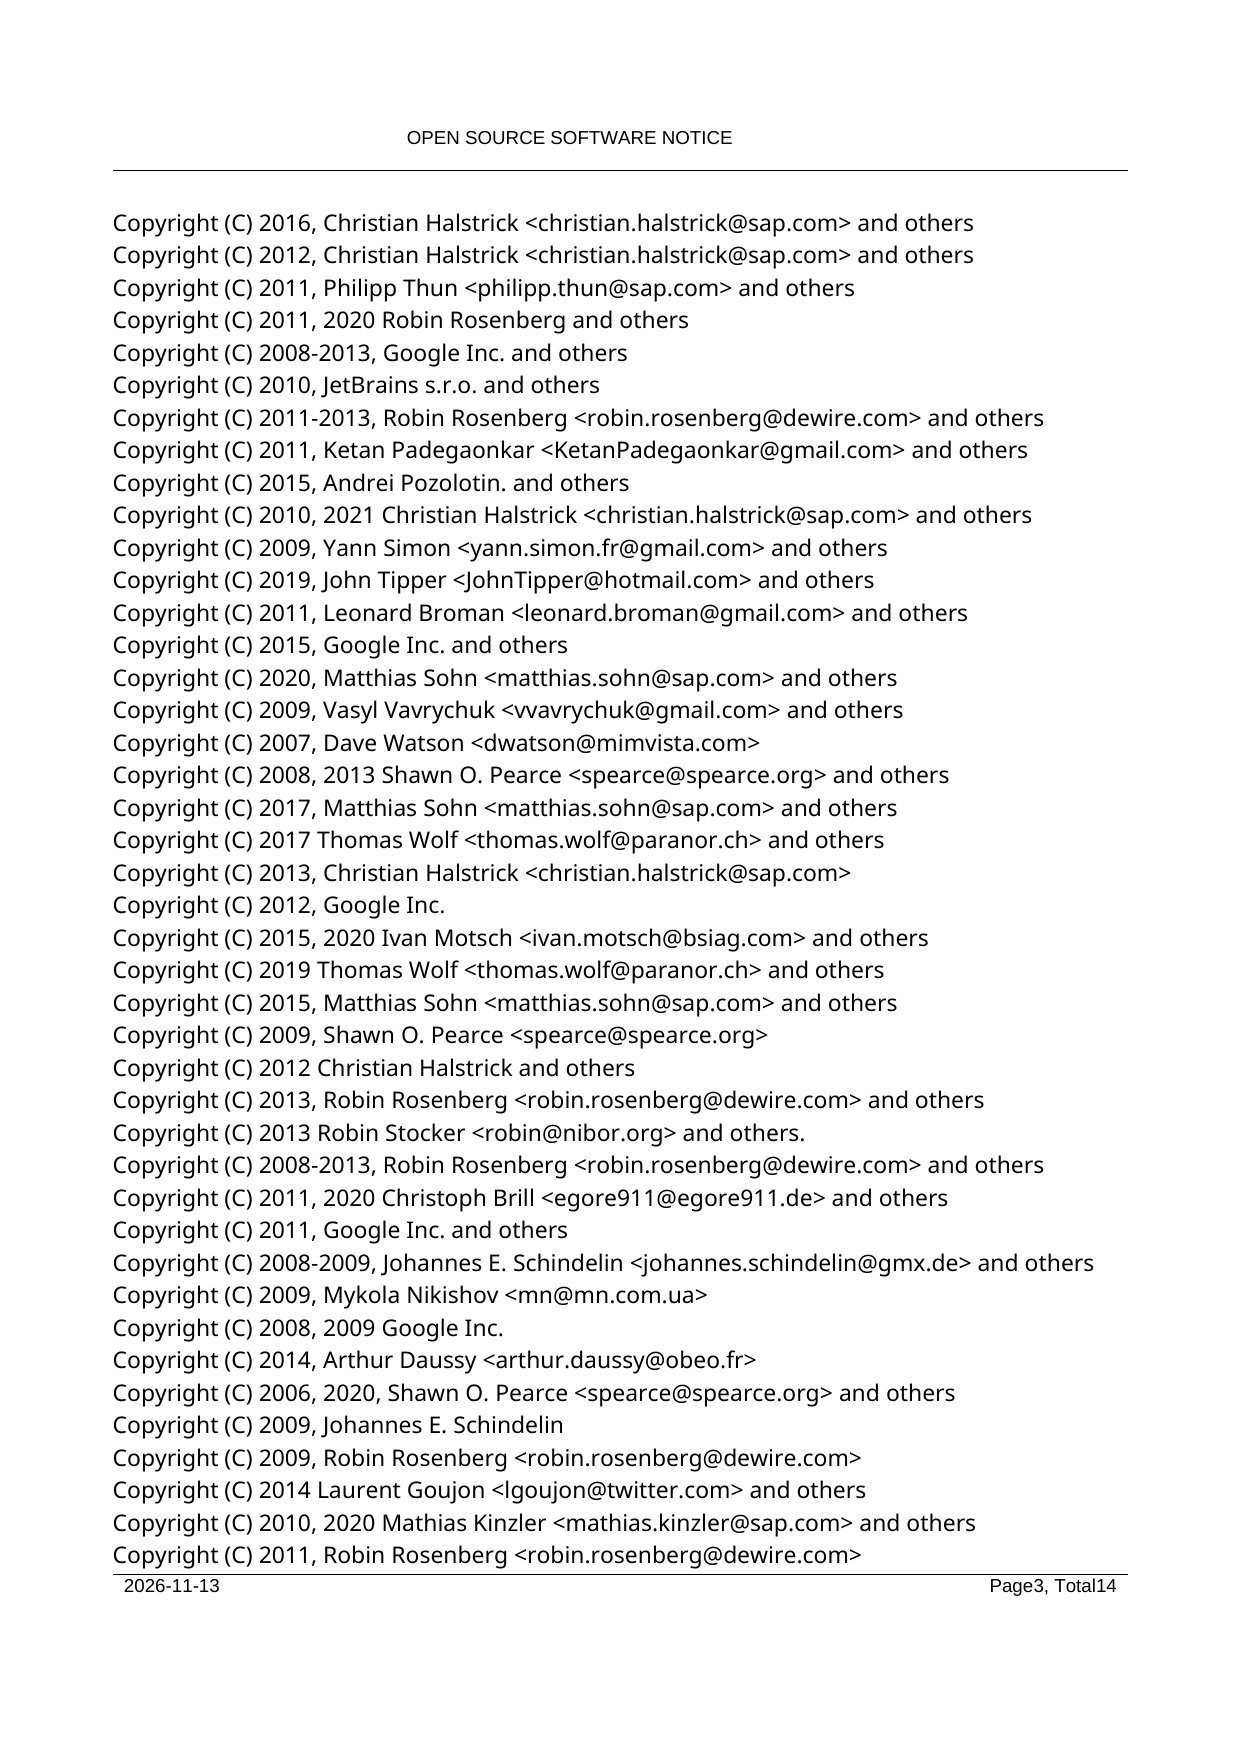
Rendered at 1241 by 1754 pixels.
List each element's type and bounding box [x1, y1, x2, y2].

text [112, 206, 1128, 1571]
